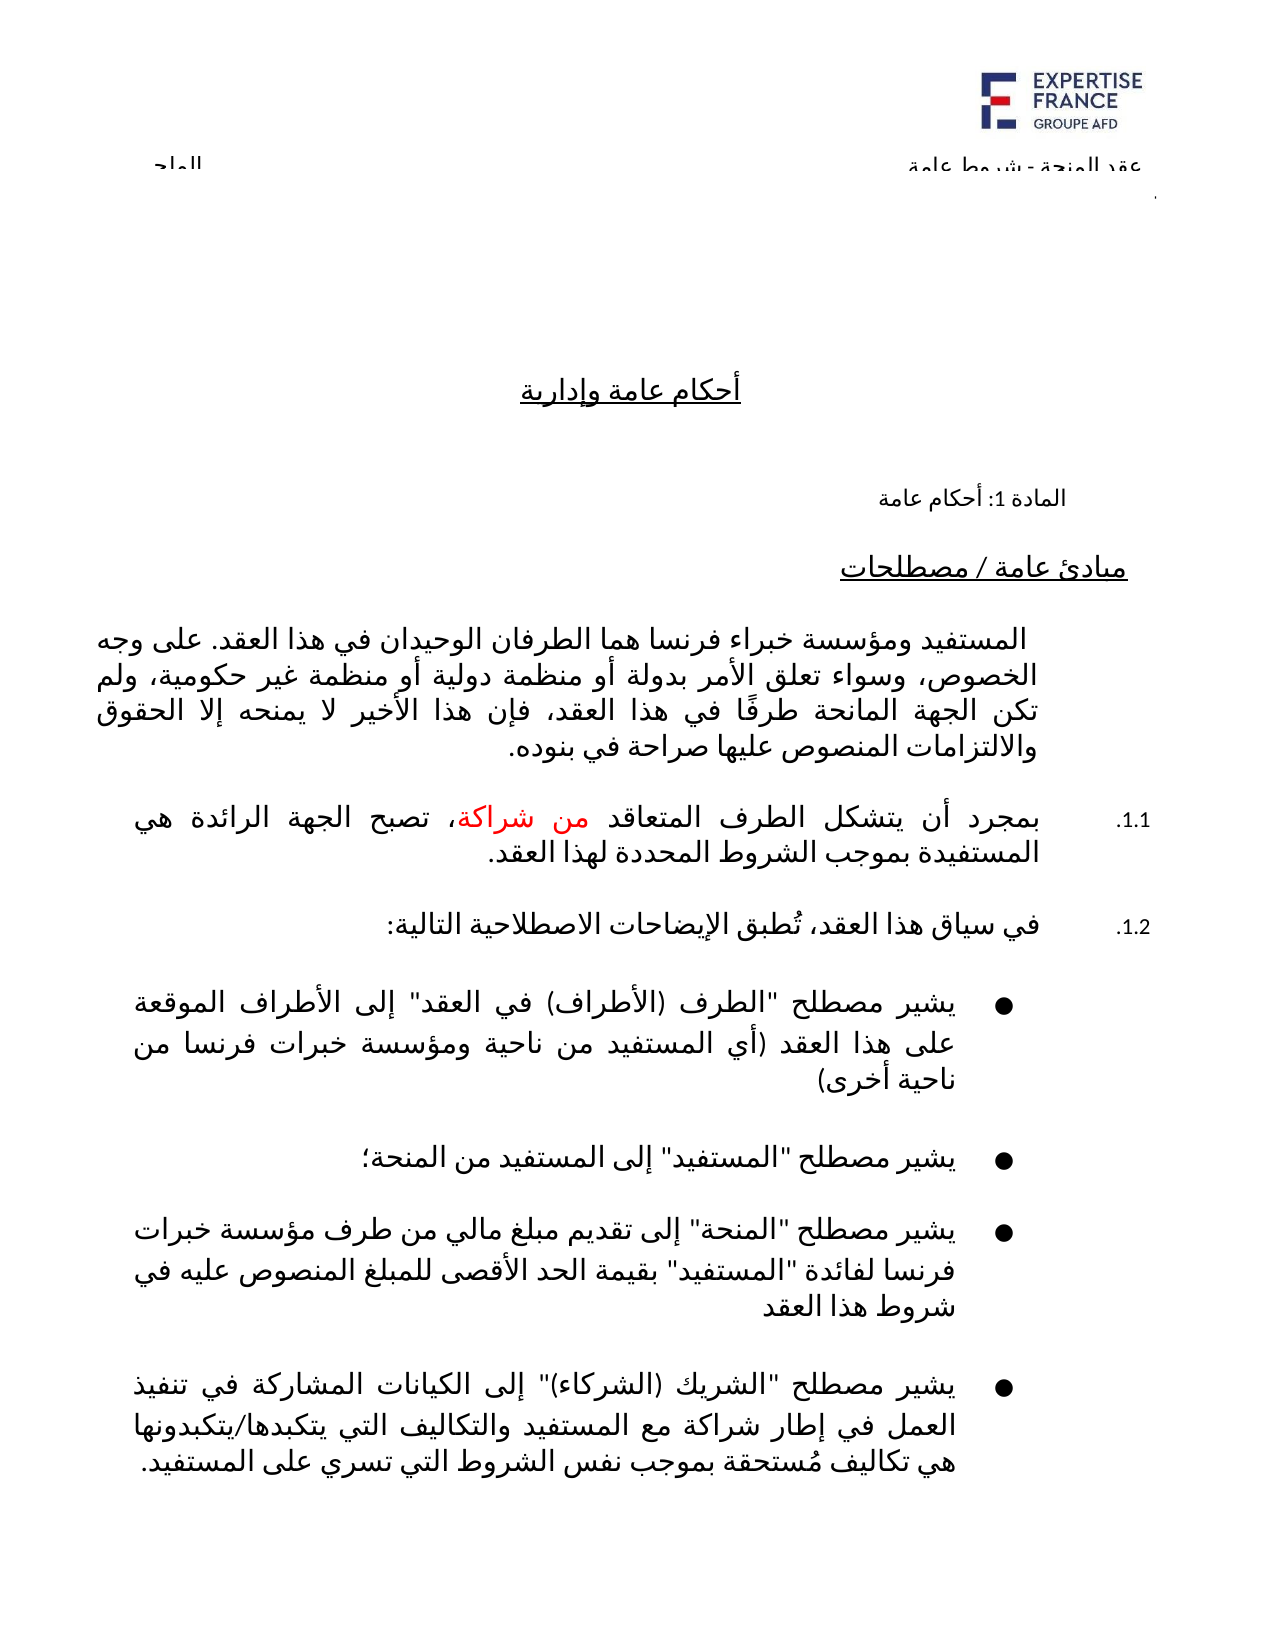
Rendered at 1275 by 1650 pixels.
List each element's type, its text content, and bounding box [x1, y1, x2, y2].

subtitle المادة 1: أحكام عامة [96, 484, 1116, 512]
list بمجرد أن يتشكل الطرف المتعاقد من شراكة، تصبح الجهة الرائدة هي المستفيدة بموجب الشروط المحددة لهذا العقد. [133, 800, 1116, 869]
text مبادئ عامة / مصطلحات [96, 549, 1127, 584]
list يشير مصطلح "الشريك (الشركاء)" إلى الكيانات المشاركة في تنفيذ العمل في إطار شراكة مع المستفيد والتكاليف التي يتكبدها/يتكبدونها هي تكاليف مُستحقة بموجب نفس الشروط التي تسري على المستفيد. [132, 1360, 994, 1478]
list في سياق هذا العقد، تُطبق الإيضاحات الاصطلاحية التالية: [96, 906, 1116, 942]
list يشير مصطلح "الطرف (الأطراف) في العقد" إلى الأطراف الموقعة على هذا العقد (أي المستفيد من ناحية ومؤسسة خبرات فرنسا من ناحية أخرى) [133, 978, 994, 1097]
list يشير مصطلح "المنحة" إلى تقديم مبلغ مالي من طرف مؤسسة خبرات فرنسا لفائدة "المستفيد" بقيمة الحد الأقصى للمبلغ المنصوص عليه في شروط هذا العقد [133, 1205, 994, 1323]
picture [975, 66, 1147, 139]
text المستفيد ومؤسسة خبراء فرنسا هما الطرفان الوحيدان في هذا العقد. على وجه الخصوص، وسواء تعلق الأمر بدولة أو منظمة دولية أو منظمة غير حكومية، ولم تكن الجهة المانحة طرفًا في هذا العقد، فإن هذا الأخير لا يمنحه إلا الحقوق والالتزامات المنصوص عليها صراحة في بنوده. [96, 621, 1114, 763]
text أحكام عامة وإدارية [336, 372, 926, 408]
list يشير مصطلح "المستفيد" إلى المستفيد من المنحة؛ [96, 1133, 994, 1180]
